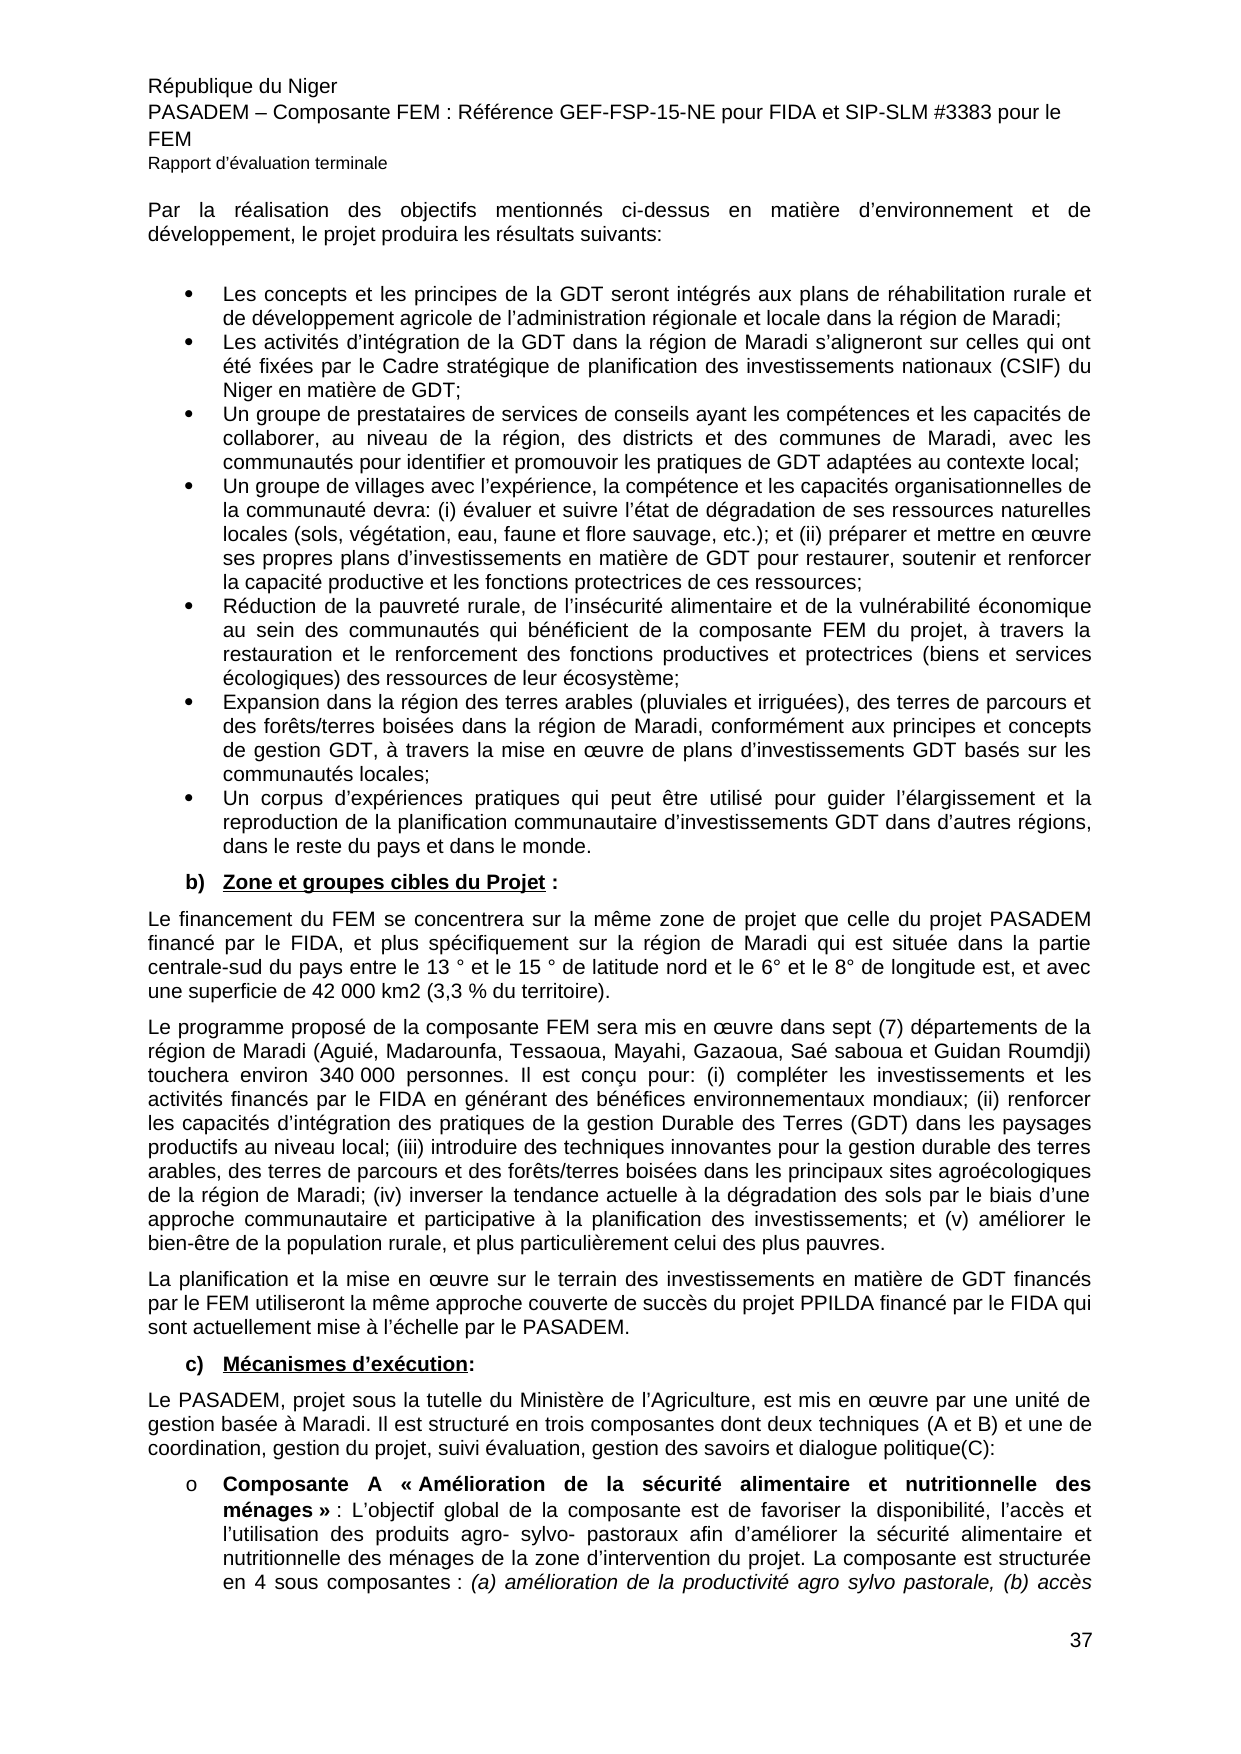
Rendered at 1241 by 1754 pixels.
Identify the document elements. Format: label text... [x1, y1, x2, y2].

list Zone et groupes cibles du Projet : [185, 870, 1093, 894]
text Par la réalisation des objectifs mentionnés ci-dessus en matière d’environnement et de développement, le projet produira les résultats suivants: [148, 198, 1093, 246]
list Réduction de la pauvreté rurale, de l’insécurité alimentaire et de la vulnérabilité économique au sein des communautés qui bénéficient de la composante FEM du projet, à travers la restauration et le renforcement des fonctions productives et protectrices (biens et services écologiques) des ressources de leur écosystème; [185, 594, 1093, 690]
list Un groupe de villages avec l’expérience, la compétence et les capacités organisationnelles de la communauté devra: (i) évaluer et suivre l’état de dégradation de ses ressources naturelles locales (sols, végétation, eau, faune et flore sauvage, etc.); et (ii) préparer et mettre en œuvre ses propres plans d’investissements en matière de GDT pour restaurer, soutenir et renforcer la capacité productive et les fonctions protectrices de ces ressources; [185, 474, 1093, 594]
list Les activités d’intégration de la GDT dans la région de Maradi s’aligneront sur celles qui ont été fixées par le Cadre stratégique de planification des investissements nationaux (CSIF) du Niger en matière de GDT; [185, 330, 1093, 402]
list Mécanismes d’exécution: [185, 1351, 1093, 1375]
list Les concepts et les principes de la GDT seront intégrés aux plans de réhabilitation rurale et de développement agricole de l’administration régionale et locale dans la région de Maradi; [185, 282, 1093, 330]
list Un groupe de prestataires de services de conseils ayant les compétences et les capacités de collaborer, au niveau de la région, des districts et des communes de Maradi, avec les communautés pour identifier et promouvoir les pratiques de GDT adaptées au contexte local; [185, 402, 1093, 474]
list Le programme proposé de la composante FEM sera mis en œuvre dans sept (7) départements de la région de Maradi (Aguié, Madarounfa, Tessaoua, Mayahi, Gazaoua, Saé saboua et Guidan Roumdji) touchera environ 340 000 personnes. Il est conçu pour: (i) compléter les investissements et les activités financés par le FIDA en générant des bénéfices environnementaux mondiaux; (ii) renforcer les capacités d’intégration des pratiques de la gestion Durable des Terres (GDT) dans les paysages productifs au niveau local; (iii) introduire des techniques innovantes pour la gestion durable des terres arables, des terres de parcours et des forêts/terres boisées dans les principaux sites agroécologiques de la région de Maradi; (iv) inverser la tendance actuelle à la dégradation des sols par le biais d’une approche communautaire et participative à la planification des investissements; et (v) améliorer le bien-être de la population rurale, et plus particulièrement celui des plus pauvres. [148, 1015, 1093, 1254]
list Un corpus d’expériences pratiques qui peut être utilisé pour guider l’élargissement et la reproduction de la planification communautaire d’investissements GDT dans d’autres régions, dans le reste du pays et dans le monde. [185, 786, 1093, 858]
list Le PASADEM, projet sous la tutelle du Ministère de l’Agriculture, est mis en œuvre par une unité de gestion basée à Maradi. Il est structuré en trois composantes dont deux techniques (A et B) et une de coordination, gestion du projet, suivi évaluation, gestion des savoirs et dialogue politique(C): [148, 1388, 1093, 1460]
list La planification et la mise en œuvre sur le terrain des investissements en matière de GDT financés par le FEM utiliseront la même approche couverte de succès du projet PPILDA financé par le FIDA qui sont actuellement mise à l’échelle par le PASADEM. [148, 1267, 1093, 1339]
text Le financement du FEM se concentrera sur la même zone de projet que celle du projet PASADEM financé par le FIDA, et plus spécifiquement sur la région de Maradi qui est située dans la partie centrale-sud du pays entre le 13 ° et le 15 ° de latitude nord et le 6° et le 8° de longitude est, et avec une superficie de 42 000 km2 (3,3 % du territoire). [148, 907, 1093, 1002]
list Expansion dans la région des terres arables (pluviales et irriguées), des terres de parcours et des forêts/terres boisées dans la région de Maradi, conformément aux principes et concepts de gestion GDT, à travers la mise en œuvre de plans d’investissements GDT basés sur les communautés locales; [185, 690, 1093, 786]
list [185, 1472, 1093, 1594]
